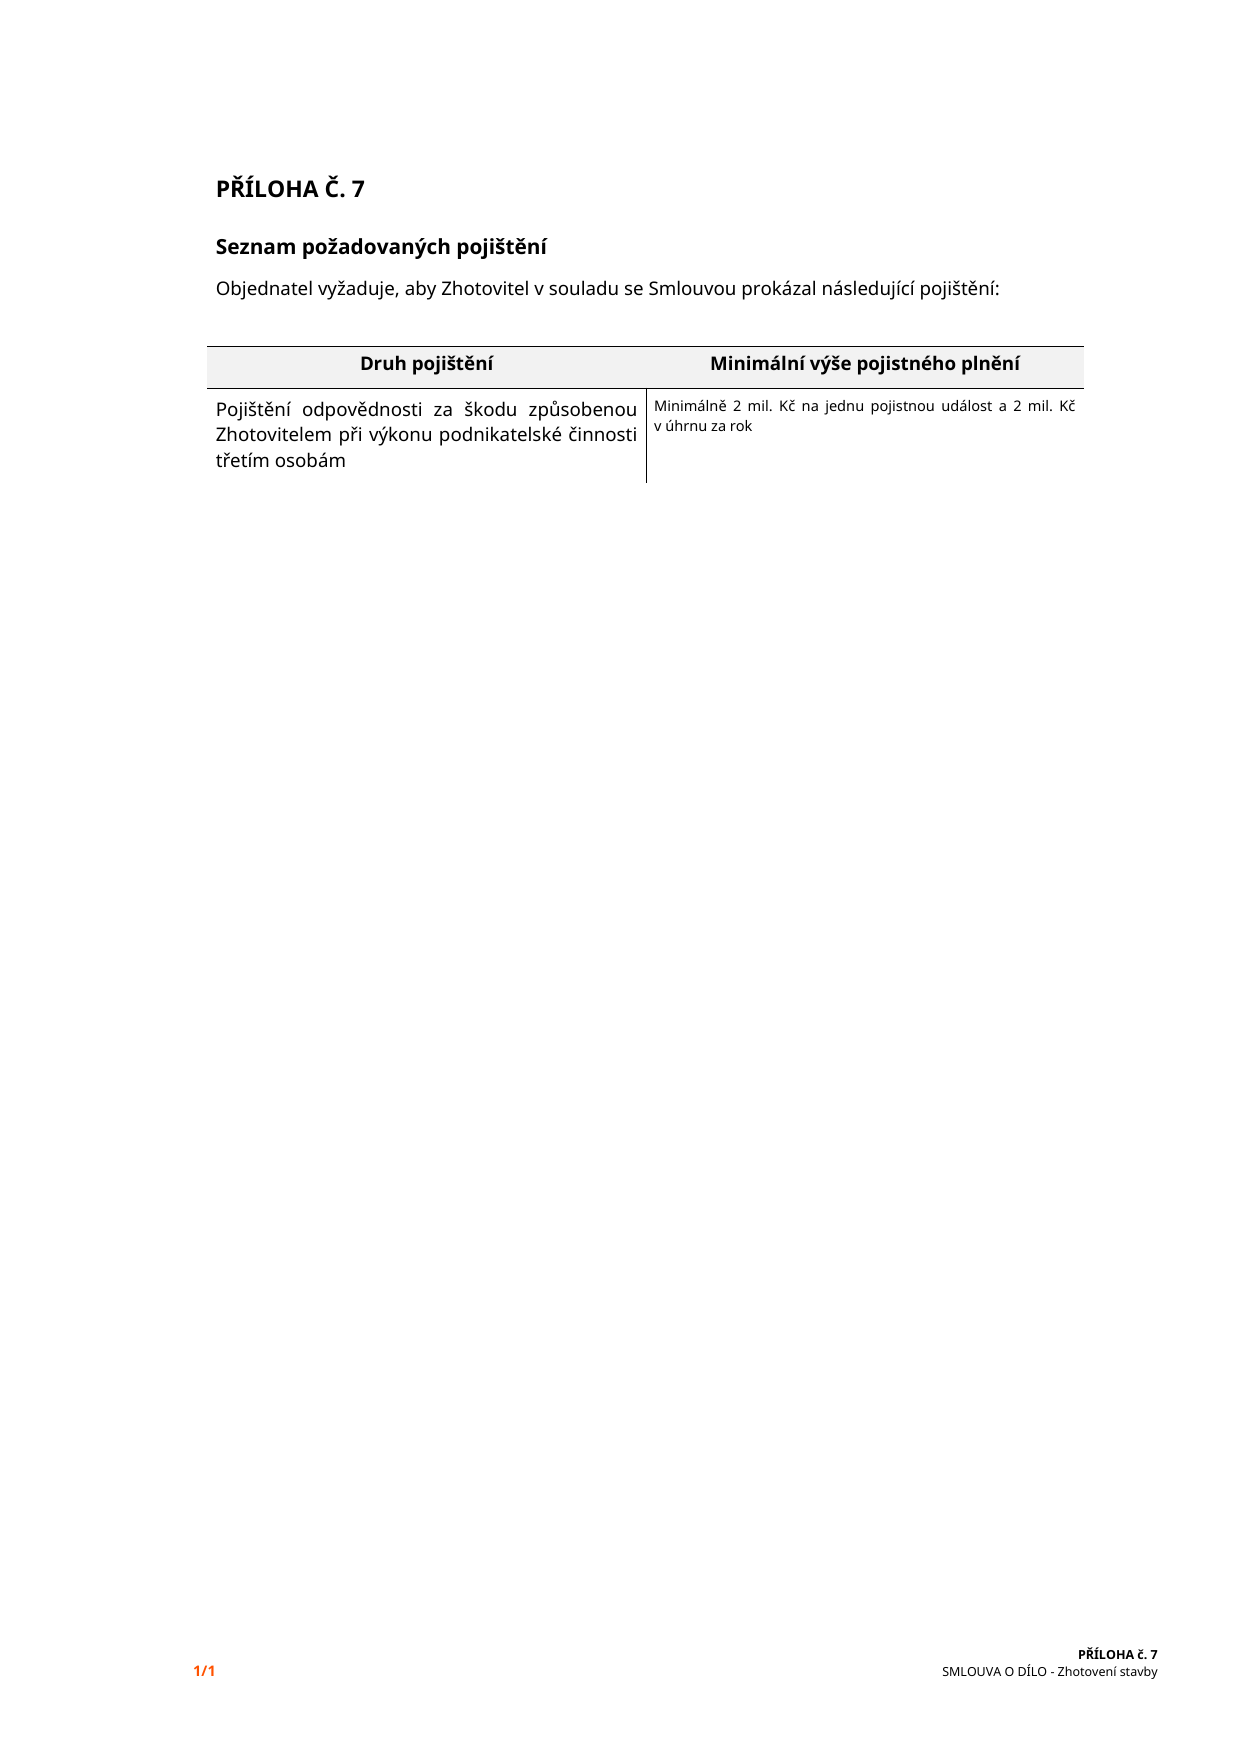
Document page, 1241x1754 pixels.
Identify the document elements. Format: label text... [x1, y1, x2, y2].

table_cell Pojištění odpovědnosti za škodu způsobenou Zhotovitelem při výkonu podnikatelské činnosti třetím osobám [207, 389, 646, 482]
text Objednatel vyžaduje, aby Zhotovitel v souladu se Smlouvou prokázal následující pojištění: [216, 276, 1093, 301]
text Příloha č. 7 [216, 172, 1093, 204]
text Seznam požadovaných pojištění [216, 232, 1093, 260]
table_header Druh pojištění [207, 347, 646, 388]
table_header Minimální výše pojistného plnění [646, 347, 1084, 388]
table_cell Minimálně 2 mil. Kč na jednu pojistnou událost a 2 mil. Kč v úhrnu za rok [647, 389, 1084, 482]
